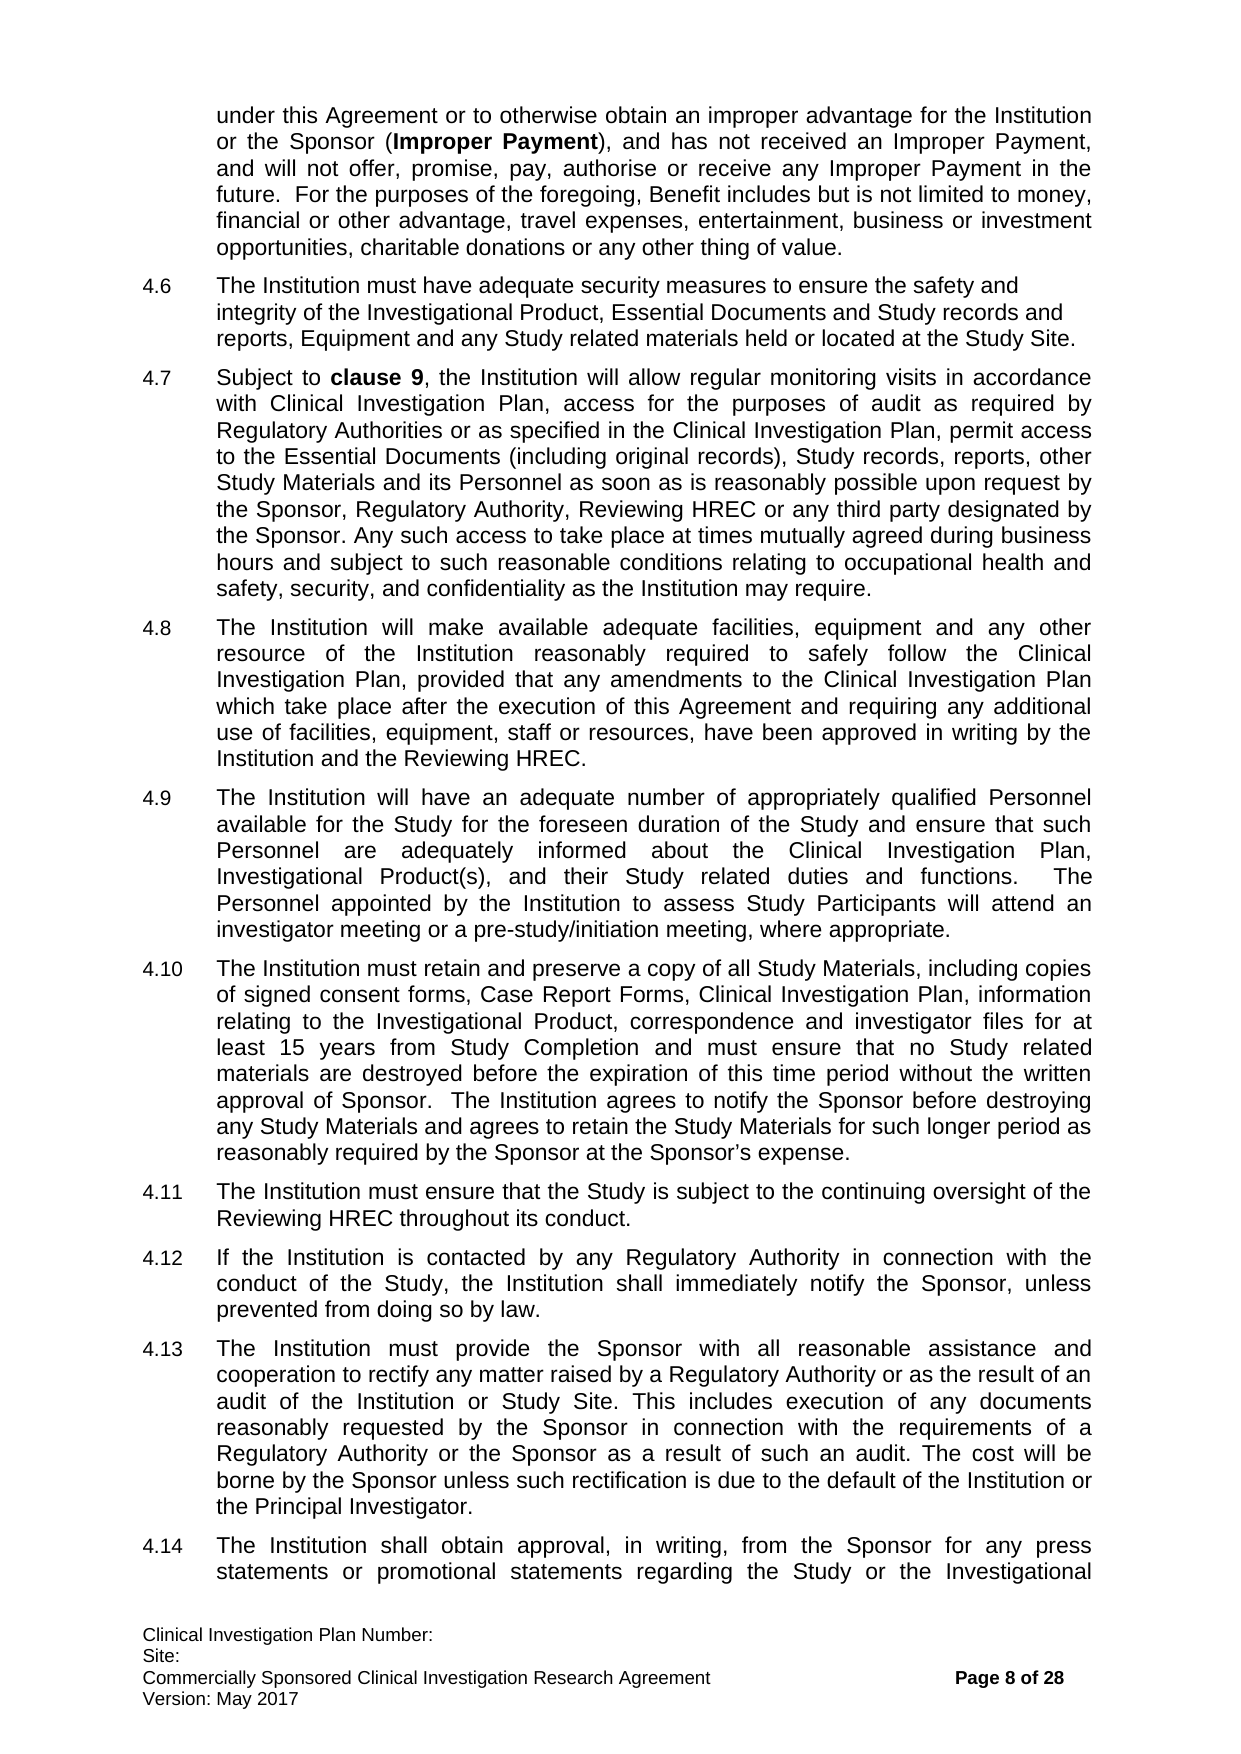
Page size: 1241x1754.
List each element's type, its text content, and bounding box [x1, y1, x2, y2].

subtitle The Institution must have adequate security measures to ensure the safety and integrity of the Investigational Product, Essential Documents and Study records and reports, Equipment and any Study related materials held or located at the Study Site. [142, 272, 1092, 351]
subtitle The Institution will have an adequate number of appropriately qualified Personnel available for the Study for the foreseen duration of the Study and ensure that such Personnel are adequately informed about the Clinical Investigation Plan, Investigational Product(s), and their Study related duties and functions. The Personnel appointed by the Institution to assess Study Participants will attend an investigator meeting or a pre-study/initiation meeting, where appropriate. [142, 784, 1092, 942]
subtitle The Institution will make available adequate facilities, equipment and any other resource of the Institution reasonably required to safely follow the Clinical Investigation Plan, provided that any amendments to the Clinical Investigation Plan which take place after the execution of this Agreement and requiring any additional use of facilities, equipment, staff or resources, have been approved in writing by the Institution and the Reviewing HREC. [142, 614, 1092, 772]
subtitle The Institution must provide the Sponsor with all reasonable assistance and cooperation to rectify any matter raised by a Regulatory Authority or as the result of an audit of the Institution or Study Site. This includes execution of any documents reasonably requested by the Sponsor in connection with the requirements of a Regulatory Authority or the Sponsor as a result of such an audit. The cost will be borne by the Sponsor unless such rectification is due to the default of the Institution or the Principal Investigator. [142, 1335, 1092, 1519]
subtitle The Institution must ensure that the Study is subject to the continuing oversight of the Reviewing HREC throughout its conduct. [142, 1178, 1092, 1231]
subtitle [142, 1532, 1092, 1585]
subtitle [142, 102, 1092, 260]
subtitle If the Institution is contacted by any Regulatory Authority in connection with the conduct of the Study, the Institution shall immediately notify the Sponsor, unless prevented from doing so by law. [142, 1243, 1092, 1322]
subtitle The Institution must retain and preserve a copy of all Study Materials, including copies of signed consent forms, Case Report Forms, Clinical Investigation Plan, information relating to the Investigational Product, correspondence and investigator files for at least 15 years from Study Completion and must ensure that no Study related materials are destroyed before the expiration of this time period without the written approval of Sponsor. The Institution agrees to notify the Sponsor before destroying any Study Materials and agrees to retain the Study Materials for such longer period as reasonably required by the Sponsor at the Sponsor’s expense. [142, 955, 1092, 1166]
subtitle Subject to clause 9, the Institution will allow regular monitoring visits in accordance with Clinical Investigation Plan, access for the purposes of audit as required by Regulatory Authorities or as specified in the Clinical Investigation Plan, permit access to the Essential Documents (including original records), Study records, reports, other Study Materials and its Personnel as soon as is reasonably possible upon request by the Sponsor, Regulatory Authority, Reviewing HREC or any third party designated by the Sponsor. Any such access to take place at times mutually agreed during business hours and subject to such reasonable conditions relating to occupational health and safety, security, and confidentiality as the Institution may require. [142, 364, 1092, 601]
